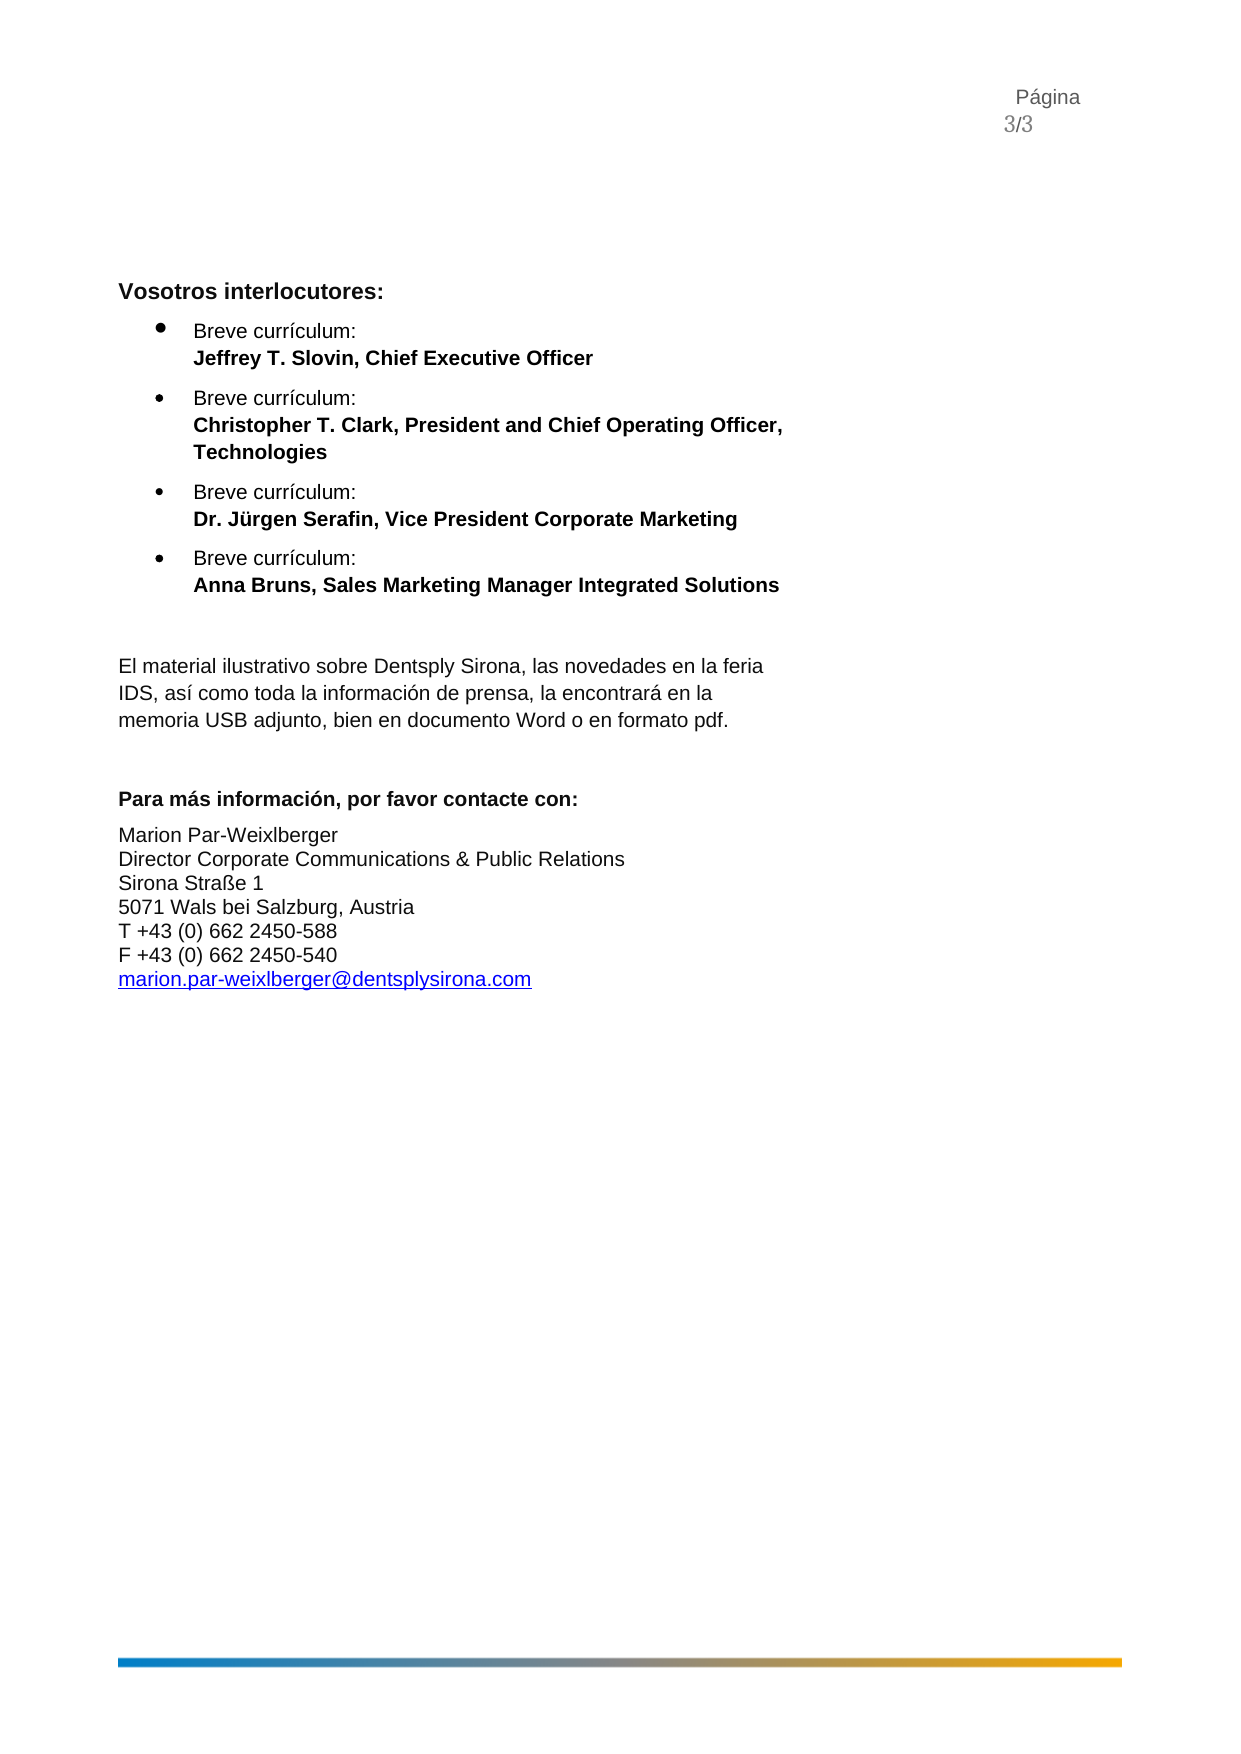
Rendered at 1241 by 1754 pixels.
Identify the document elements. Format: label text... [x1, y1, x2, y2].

subtitle Breve currículum: Jeffrey T. Slovin, Chief Executive Officer [156, 317, 839, 371]
text F +43 (0) 662 2450-540 [118, 943, 798, 967]
text Para más información, por favor contacte con: [118, 784, 798, 811]
text El material ilustrativo sobre Dentsply Sirona, las novedades en la feria IDS, así como toda la información de prensa, la encontrará en la memoria USB adjunto, bien en documento Word o en formato pdf. [118, 650, 798, 732]
text 5071 Wals bei Salzburg, Austria [118, 895, 798, 919]
text Marion Par-Weixlberger [118, 823, 798, 847]
text T +43 (0) 662 2450-588 [118, 919, 798, 943]
text Vosotros interlocutores: [118, 277, 798, 304]
text marion.par-weixlberger@dentsplysirona.com [118, 967, 798, 991]
text Director Corporate Communications & Public Relations [118, 847, 798, 871]
subtitle Breve currículum: Dr. Jürgen Serafin, Vice President Corporate Marketing [156, 477, 839, 532]
text Sirona Straße 1 [118, 871, 798, 895]
picture [118, 1653, 1122, 1673]
subtitle Breve currículum: Christopher T. Clark, President and Chief Operating Officer, Technologies [156, 384, 839, 465]
subtitle Breve currículum: Anna Bruns, Sales Marketing Manager Integrated Solutions [156, 544, 839, 598]
